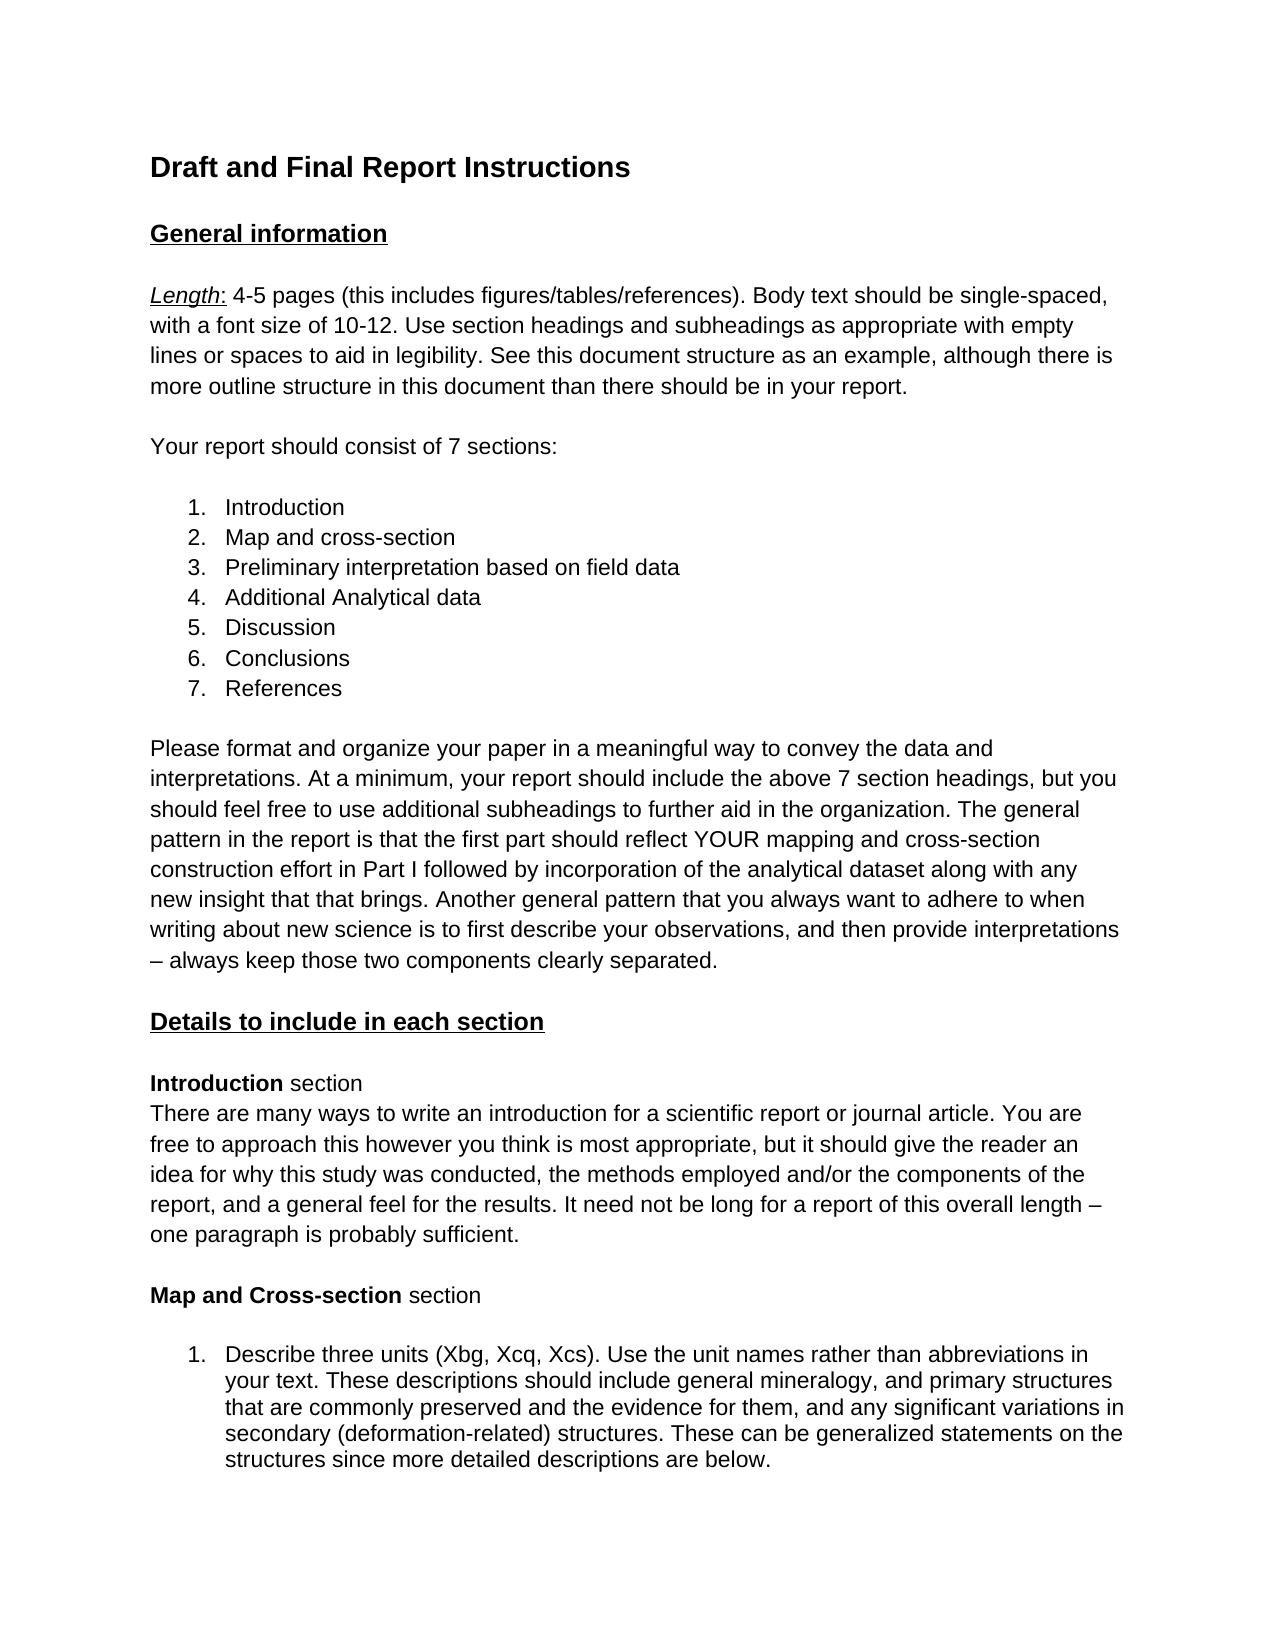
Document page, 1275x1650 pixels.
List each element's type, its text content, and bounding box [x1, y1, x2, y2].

list Additional Analytical data [187, 584, 1125, 610]
list Preliminary interpretation based on field data [187, 554, 1125, 580]
list Map and cross-section [187, 524, 1125, 550]
text Details to include in each section [150, 1007, 1125, 1036]
list Describe three units (Xbg, Xcq, Xcs). Use the unit names rather than abbreviations in your text. These descriptions should include general mineralogy, and primary structures that are commonly preserved and the evidence for them, and any significant variations in secondary (deformation-related) structures. These can be generalized statements on the structures since more detailed descriptions are below. [187, 1341, 1125, 1473]
list Conclusions [187, 644, 1125, 671]
text Please format and organize your paper in a meaningful way to convey the data and interpretations. At a minimum, your report should include the above 7 section headings, but you should feel free to use additional subheadings to further aid in the organization. The general pattern in the report is that the first part should reflect YOUR mapping and cross-section construction effort in Part I followed by incorporation of the analytical dataset along with any new insight that that brings. Another general pattern that you always want to adhere to when writing about new science is to first describe your observations, and then provide interpretations – always keep those two components clearly separated. [150, 735, 1125, 973]
list References [187, 675, 1125, 701]
text There are many ways to write an introduction for a scientific report or journal article. You are free to approach this however you think is most appropriate, but it should give the reader an idea for why this study was conducted, the methods employed and/or the components of the report, and a general feel for the results. It need not be long for a report of this overall length – one paragraph is probably sufficient. [150, 1100, 1125, 1248]
list Introduction [187, 493, 1125, 520]
text Map and Cross-section section [150, 1282, 1125, 1308]
text Length: 4-5 pages (this includes figures/tables/references). Body text should be single-spaced, with a font size of 10-12. Use section headings and subheadings as appropriate with empty lines or spaces to aid in legibility. See this document structure as an example, although there is more outline structure in this document than there should be in your report. [150, 282, 1125, 399]
text General information [150, 219, 1125, 247]
text Introduction section [150, 1070, 1125, 1097]
list Discussion [187, 614, 1125, 641]
text Draft and Final Report Instructions [150, 150, 1125, 183]
text Your report should consist of 7 sections: [150, 433, 1125, 459]
